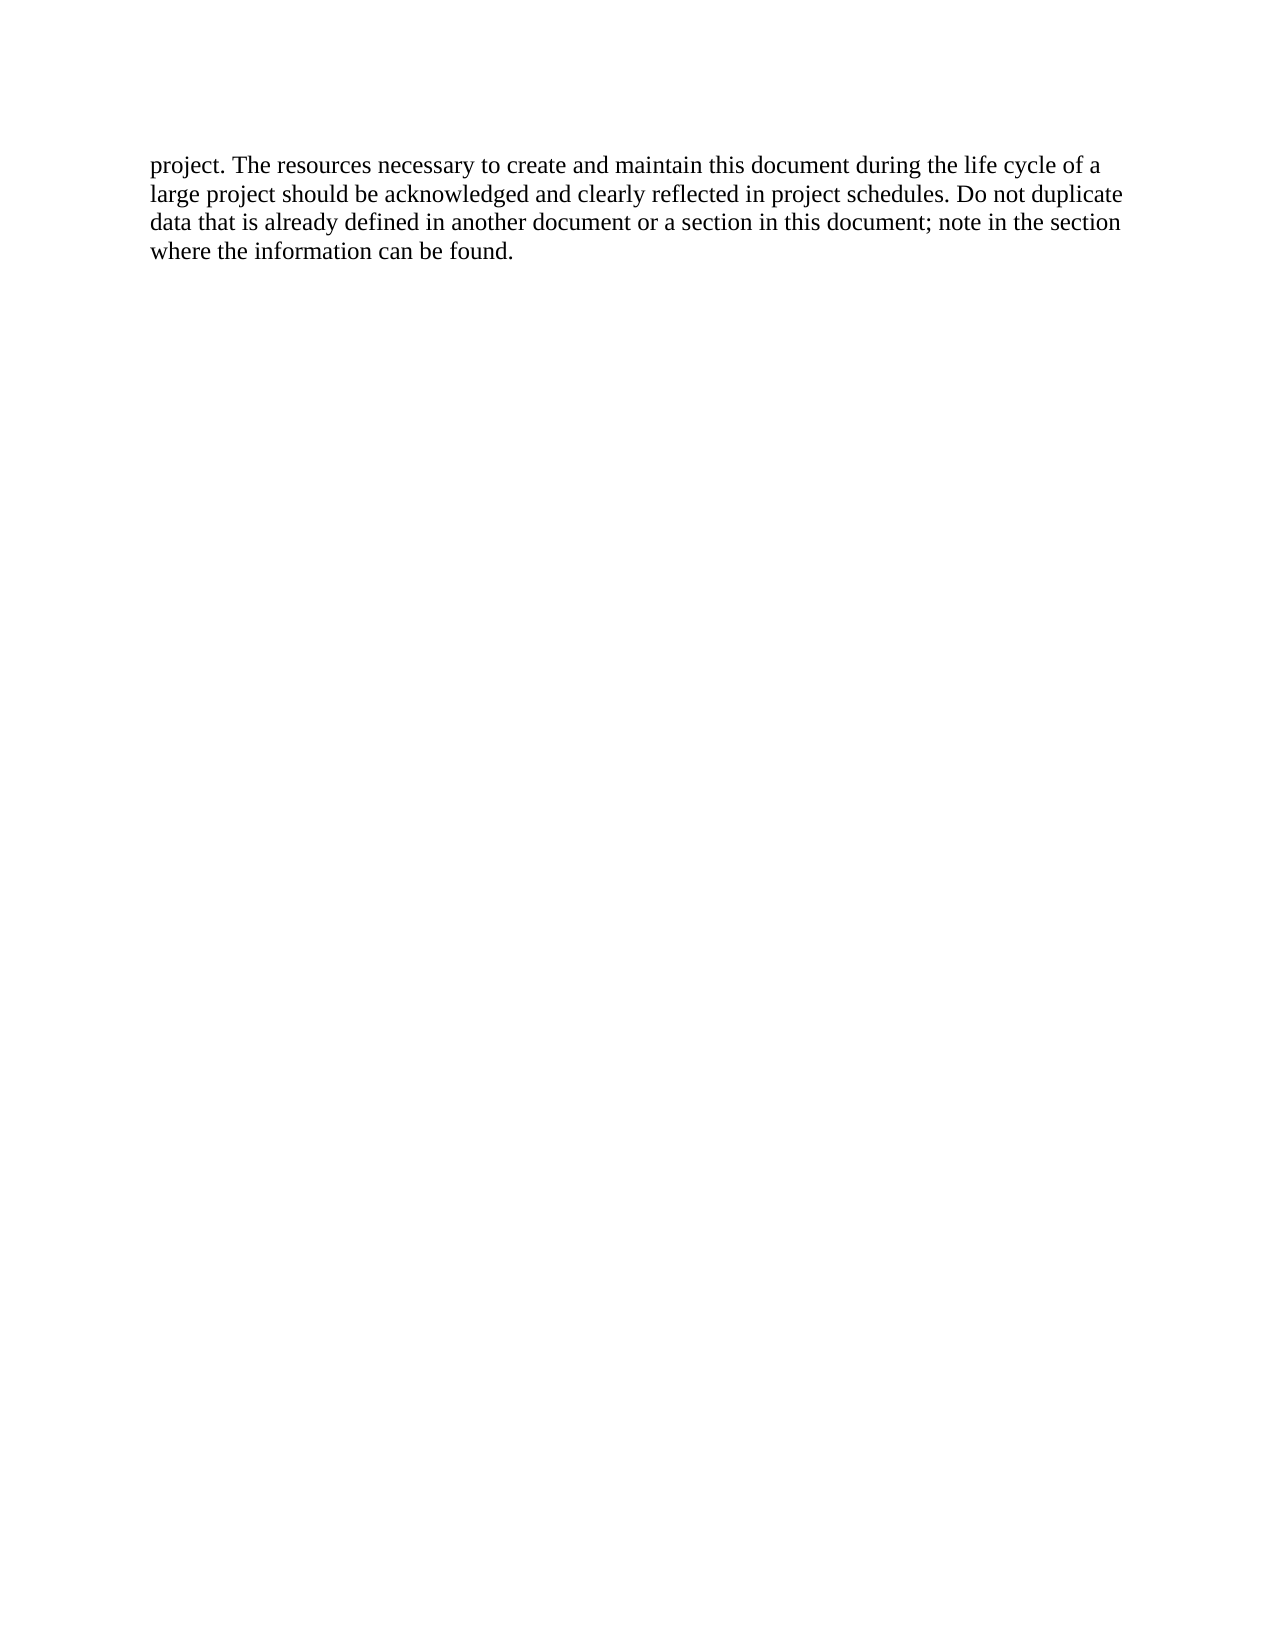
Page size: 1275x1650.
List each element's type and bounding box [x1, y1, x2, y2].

text [150, 150, 1125, 265]
